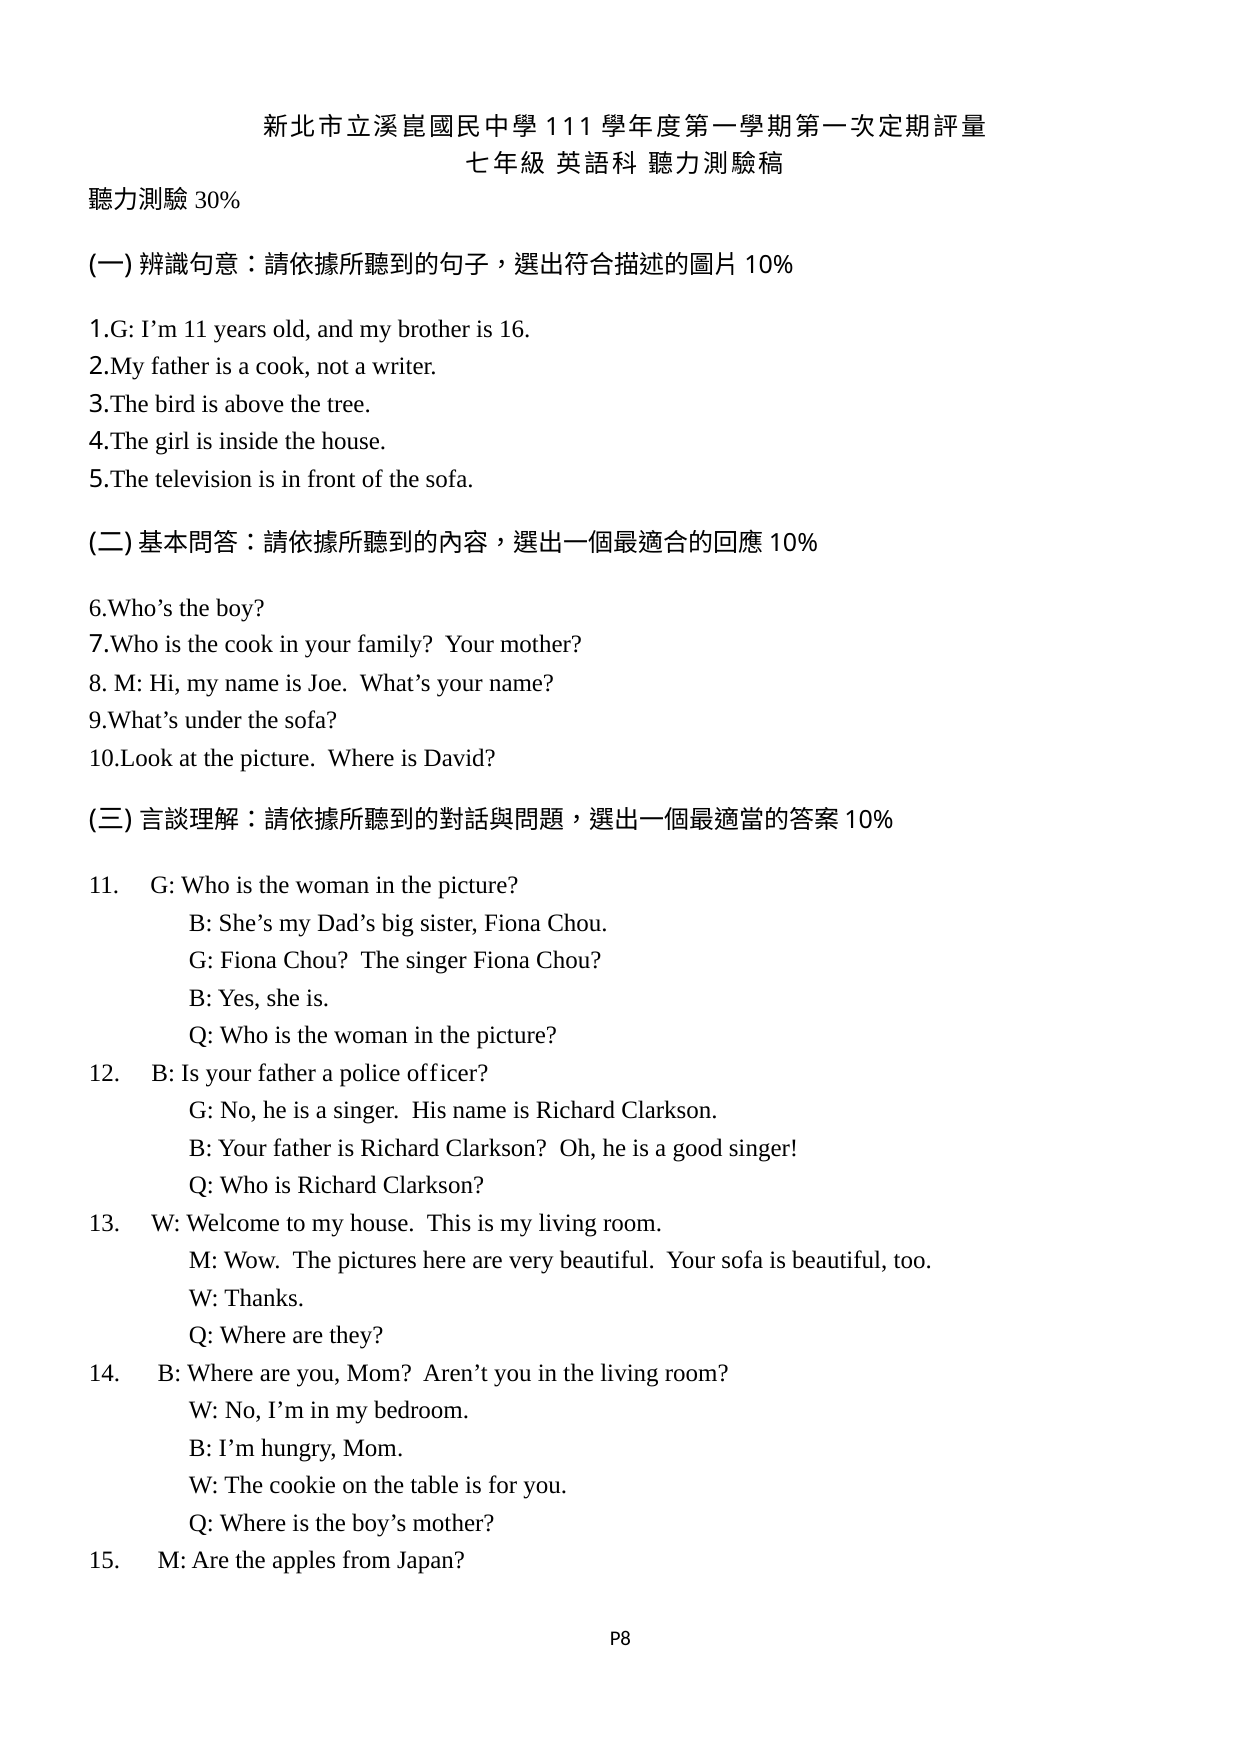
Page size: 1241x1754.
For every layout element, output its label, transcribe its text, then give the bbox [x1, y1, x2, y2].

text (二) 基本問答：請依據所聽到的內容，選出一個最適合的回應10% [89, 502, 1152, 577]
text W: The cookie on the table is for you. [189, 1462, 1152, 1499]
text Q: Where is the boy’s mother? [189, 1499, 1152, 1537]
text 7.Who is the cook in your family? Your mother? [89, 622, 1152, 659]
text Q: Who is the woman in the picture? [189, 1012, 1152, 1049]
text 10.Look at the picture. Where is David? [89, 734, 1152, 772]
text G: Fiona Chou? The singer Fiona Chou? [189, 937, 1152, 974]
text 七年級 英語科 聽力測驗稿 [89, 143, 1160, 179]
text 2.My father is a cook, not a writer. [89, 344, 1152, 382]
text 3.The bird is above the tree. [89, 382, 1152, 419]
text 15. M: Are the apples from Japan? [89, 1537, 1152, 1574]
text B: She’s my Dad’s big sister, Fiona Chou. [189, 899, 1152, 937]
text 11. G: Who is the woman in the picture? [89, 862, 1152, 899]
text 8. M: Hi, my name is Joe. What’s your name? [89, 659, 1152, 697]
text W: No, I’m in my bedroom. [189, 1387, 1152, 1424]
text B: I’m hungry, Mom. [189, 1424, 1152, 1462]
text 13. W: Welcome to my house. This is my living room. [89, 1199, 1152, 1237]
text 9.What’s under the sofa? [89, 697, 1152, 734]
text 6.Who’s the boy? [89, 584, 1152, 622]
text B: Yes, she is. [189, 974, 1152, 1012]
text W: Thanks. [189, 1274, 1152, 1312]
text 5.The television is in front of the sofa. [89, 457, 1152, 494]
text 1.G: I’m 11 years old, and my brother is 16. [89, 307, 1152, 344]
text 4.The girl is inside the house. [89, 419, 1152, 457]
text 12. B: Is your father a police officer? [89, 1049, 1152, 1087]
text (一) 辨識句意：請依據所聽到的句子，選出符合描述的圖片10% [89, 224, 1152, 299]
text 聽力測驗 30% [89, 179, 1152, 217]
text 14. B: Where are you, Mom? Aren’t you in the living room? [89, 1349, 1152, 1387]
text 新北市立溪崑國民中學111學年度第一學期第一次定期評量 [89, 107, 1160, 143]
text G: No, he is a singer. His name is Richard Clarkson. [189, 1087, 1152, 1124]
text Q: Where are they? [189, 1312, 1152, 1349]
text Q: Who is Richard Clarkson? [189, 1162, 1152, 1199]
text (三) 言談理解：請依據所聽到的對話與問題，選出一個最適當的答案10% [89, 779, 1152, 854]
text B: Your father is Richard Clarkson? Oh, he is a good singer! [189, 1124, 1152, 1162]
text M: Wow. The pictures here are very beautiful. Your sofa is beautiful, too. [189, 1237, 1152, 1274]
